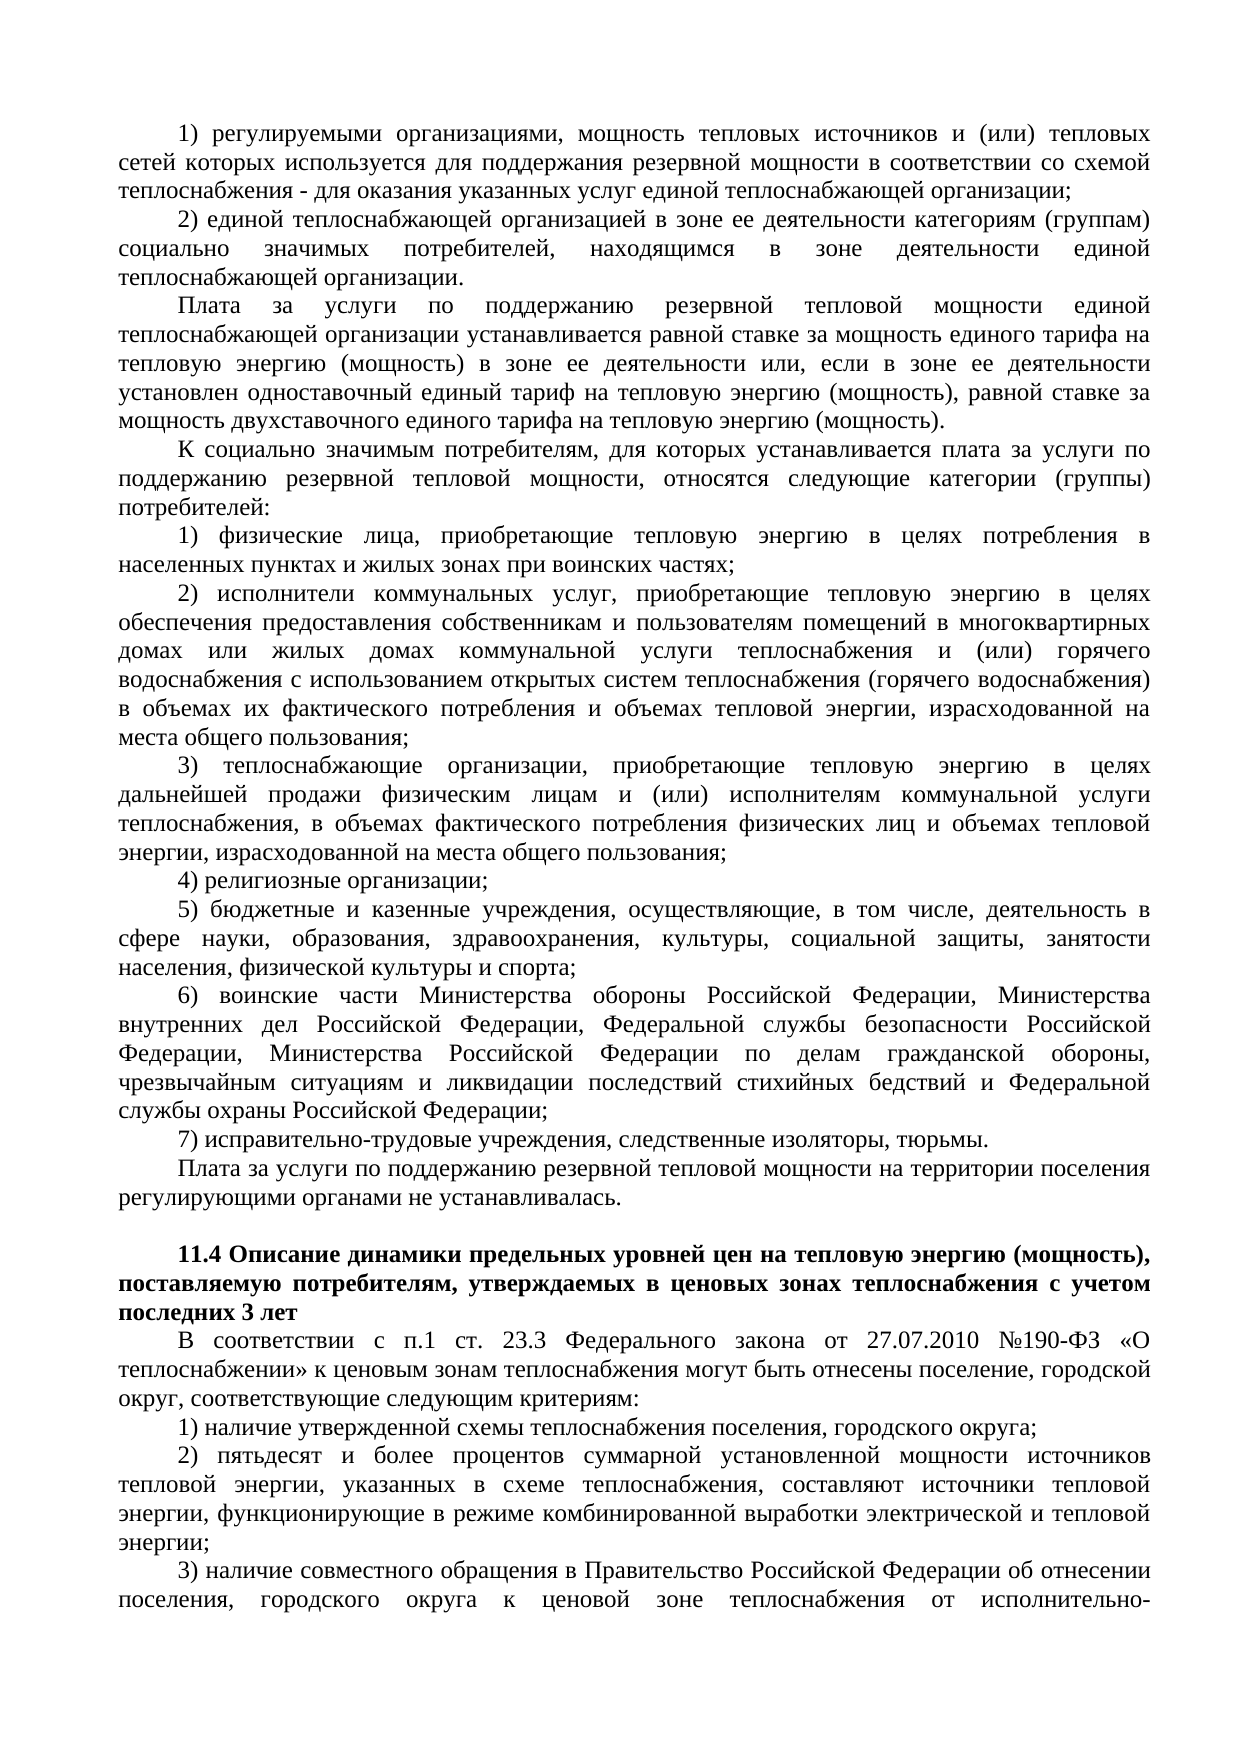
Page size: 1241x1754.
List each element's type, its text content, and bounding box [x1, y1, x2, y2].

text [118, 1556, 1152, 1613]
text 4) религиозные организации; [118, 866, 1152, 894]
text 1) физические лица, приобретающие тепловую энергию в целях потребления в населенных пунктах и жилых зонах при воинских частях; [118, 521, 1152, 578]
text 3) теплоснабжающие организации, приобретающие тепловую энергию в целях дальнейшей продажи физическим лицам и (или) исполнителям коммунальной услуги теплоснабжения, в объемах фактического потребления физических лиц и объемах тепловой энергии, израсходованной на места общего пользования; [118, 751, 1152, 866]
text В соответствии с п.1 ст. 23.3 Федерального закона от 27.07.2010 №190-ФЗ «О теплоснабжении» к ценовым зонам теплоснабжения могут быть отнесены поселение, городской округ, соответствующие следующим критериям: [118, 1326, 1152, 1412]
text 2) пятьдесят и более процентов суммарной установленной мощности источников тепловой энергии, указанных в схеме теплоснабжения, составляют источники тепловой энергии, функционирующие в режиме комбинированной выработки электрической и тепловой энергии; [118, 1441, 1152, 1556]
text К социально значимым потребителям, для которых устанавливается плата за услуги по поддержанию резервной тепловой мощности, относятся следующие категории (группы) потребителей: [118, 434, 1152, 521]
text Плата за услуги по поддержанию резервной тепловой мощности на территории поселения регулирующими органами не устанавливалась. [118, 1153, 1152, 1211]
text 11.4 Описание динамики предельных уровней цен на тепловую энергию (мощность), поставляемую потребителям, утверждаемых в ценовых зонах теплоснабжения с учетом последних 3 лет [118, 1239, 1152, 1326]
text 1) наличие утвержденной схемы теплоснабжения поселения, городского округа; [118, 1412, 1152, 1441]
text 6) воинские части Министерства обороны Российской Федерации, Министерства внутренних дел Российской Федерации, Федеральной службы безопасности Российской Федерации, Министерства Российской Федерации по делам гражданской обороны, чрезвычайным ситуациям и ликвидации последствий стихийных бедствий и Федеральной службы охраны Российской Федерации; [118, 981, 1152, 1124]
text 2) исполнители коммунальных услуг, приобретающие тепловую энергию в целях обеспечения предоставления собственникам и пользователям помещений в многоквартирных домах или жилых домах коммунальной услуги теплоснабжения и (или) горячего водоснабжения с использованием открытых систем теплоснабжения (горячего водоснабжения) в объемах их фактического потребления и объемах тепловой энергии, израсходованной на места общего пользования; [118, 578, 1152, 751]
text 5) бюджетные и казенные учреждения, осуществляющие, в том числе, деятельность в сфере науки, образования, здравоохранения, культуры, социальной защиты, занятости населения, физической культуры и спорта; [118, 894, 1152, 981]
text Плата за услуги по поддержанию резервной тепловой мощности единой теплоснабжающей организации устанавливается равной ставке за мощность единого тарифа на тепловую энергию (мощность) в зоне ее деятельности или, если в зоне ее деятельности установлен одноставочный единый тариф на тепловую энергию (мощность), равной ставке за мощность двухставочного единого тарифа на тепловую энергию (мощность). [118, 291, 1152, 434]
text 1) регулируемыми организациями, мощность тепловых источников и (или) тепловых сетей которых используется для поддержания резервной мощности в соответствии со схемой теплоснабжения - для оказания указанных услуг единой теплоснабжающей организации; [118, 118, 1152, 204]
text 2) единой теплоснабжающей организацией в зоне ее деятельности категориям (группам) социально значимых потребителей, находящимся в зоне деятельности единой теплоснабжающей организации. [118, 204, 1152, 291]
text 7) исправительно-трудовые учреждения, следственные изоляторы, тюрьмы. [118, 1124, 1152, 1153]
